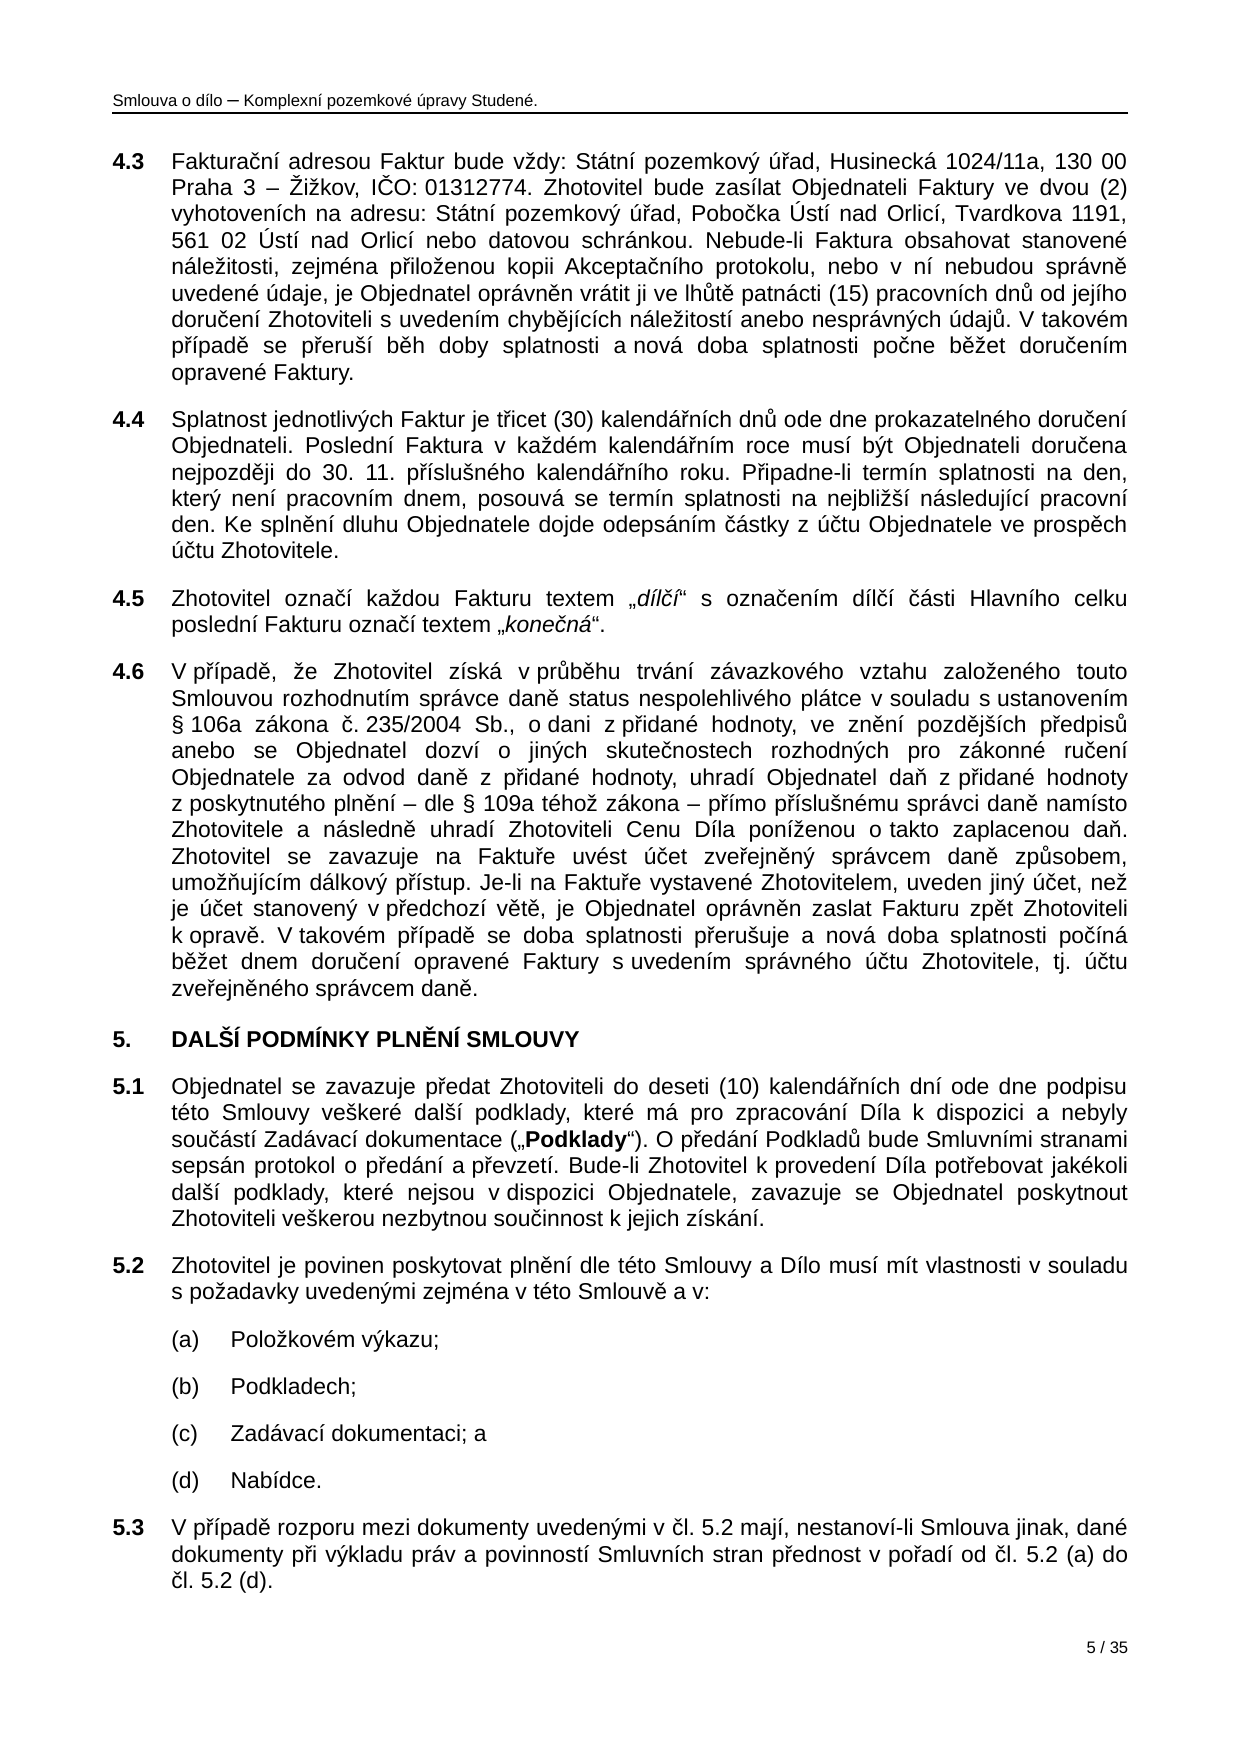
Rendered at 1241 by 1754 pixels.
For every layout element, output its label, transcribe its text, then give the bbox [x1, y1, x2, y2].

text Fakturační adresou Faktur bude vždy: Státní pozemkový úřad, Husinecká 1024/11a, 130 00 Praha 3 – Žižkov, IČO: 01312774. Zhotovitel bude zasílat Objednateli Faktury ve dvou (2) vyhotoveních na adresu: Státní pozemkový úřad, Pobočka Ústí nad Orlicí, Tvardkova 1191, 561 02 Ústí nad Orlicí nebo datovou schránkou. Nebude-li Faktura obsahovat stanovené náležitosti, zejména přiloženou kopii Akceptačního protokolu, nebo v ní nebudou správně uvedené údaje, je Objednatel oprávněn vrátit ji ve lhůtě patnácti (15) pracovních dnů od jejího doručení Zhotoviteli s uvedením chybějících náležitostí anebo nesprávných údajů. V takovém případě se přeruší běh doby splatnosti a nová doba splatnosti počne běžet doručením opravené Faktury. [112, 148, 1128, 385]
text V případě rozporu mezi dokumenty uvedenými v čl. 5.2 mají, nestanoví-li Smlouva jinak, dané dokumenty při výkladu práv a povinností Smluvních stran přednost v pořadí od čl. 5.2 (a) do čl. 5.2 (d). [112, 1514, 1128, 1593]
list Položkovém výkazu; [171, 1326, 1128, 1352]
text V případě, že Zhotovitel získá v průběhu trvání závazkového vztahu založeného touto Smlouvou rozhodnutím správce daně status nespolehlivého plátce v souladu s ustanovením § 106a zákona č. 235/2004 Sb., o dani z přidané hodnoty, ve znění pozdějších předpisů anebo se Objednatel dozví o jiných skutečnostech rozhodných pro zákonné ručení Objednatele za odvod daně z přidané hodnoty, uhradí Objednatel daň z přidané hodnoty z poskytnutého plnění – dle § 109a téhož zákona – přímo příslušnému správci daně namísto Zhotovitele a následně uhradí Zhotoviteli Cenu Díla poníženou o takto zaplacenou daň. Zhotovitel se zavazuje na Faktuře uvést účet zveřejněný správcem daně způsobem, umožňujícím dálkový přístup. Je-li na Faktuře vystavené Zhotovitelem, uveden jiný účet, než je účet stanovený v předchozí větě, je Objednatel oprávněn zaslat Fakturu zpět Zhotoviteli k opravě. V takovém případě se doba splatnosti přerušuje a nová doba splatnosti počíná běžet dnem doručení opravené Faktury s uvedením správného účtu Zhotovitele, tj. účtu zveřejněného správcem daně. [112, 658, 1128, 1001]
text Zhotovitel je povinen poskytovat plnění dle této Smlouvy a Dílo musí mít vlastnosti v souladu s požadavky uvedenými zejména v této Smlouvě a v: [112, 1252, 1128, 1305]
text Splatnost jednotlivých Faktur je třicet (30) kalendářních dnů ode dne prokazatelného doručení Objednateli. Poslední Faktura v každém kalendářním roce musí být Objednateli doručena nejpozději do 30. 11. příslušného kalendářního roku. Připadne-li termín splatnosti na den, který není pracovním dnem, posouvá se termín splatnosti na nejbližší následující pracovní den. Ke splnění dluhu Objednatele dojde odepsáním částky z účtu Objednatele ve prospěch účtu Zhotovitele. [112, 406, 1128, 564]
list Podkladech; [171, 1373, 1128, 1399]
list Nabídce. [171, 1467, 1128, 1493]
text Další podmínky Plnění smlouvy [112, 1026, 1128, 1052]
text Zhotovitel označí každou Fakturu textem „dílčí“ s označením dílčí části Hlavního celku poslední Fakturu označí textem „konečná“. [112, 585, 1128, 637]
text Objednatel se zavazuje předat Zhotoviteli do deseti (10) kalendářních dní ode dne podpisu této Smlouvy veškeré další podklady, které má pro zpracování Díla k dispozici a nebyly součástí Zadávací dokumentace („Podklady“). O předání Podkladů bude Smluvními stranami sepsán protokol o předání a převzetí. Bude-li Zhotovitel k provedení Díla potřebovat jakékoli další podklady, které nejsou v dispozici Objednatele, zavazuje se Objednatel poskytnout Zhotoviteli veškerou nezbytnou součinnost k jejich získání. [112, 1073, 1128, 1231]
list Zadávací dokumentaci; a [171, 1420, 1128, 1446]
